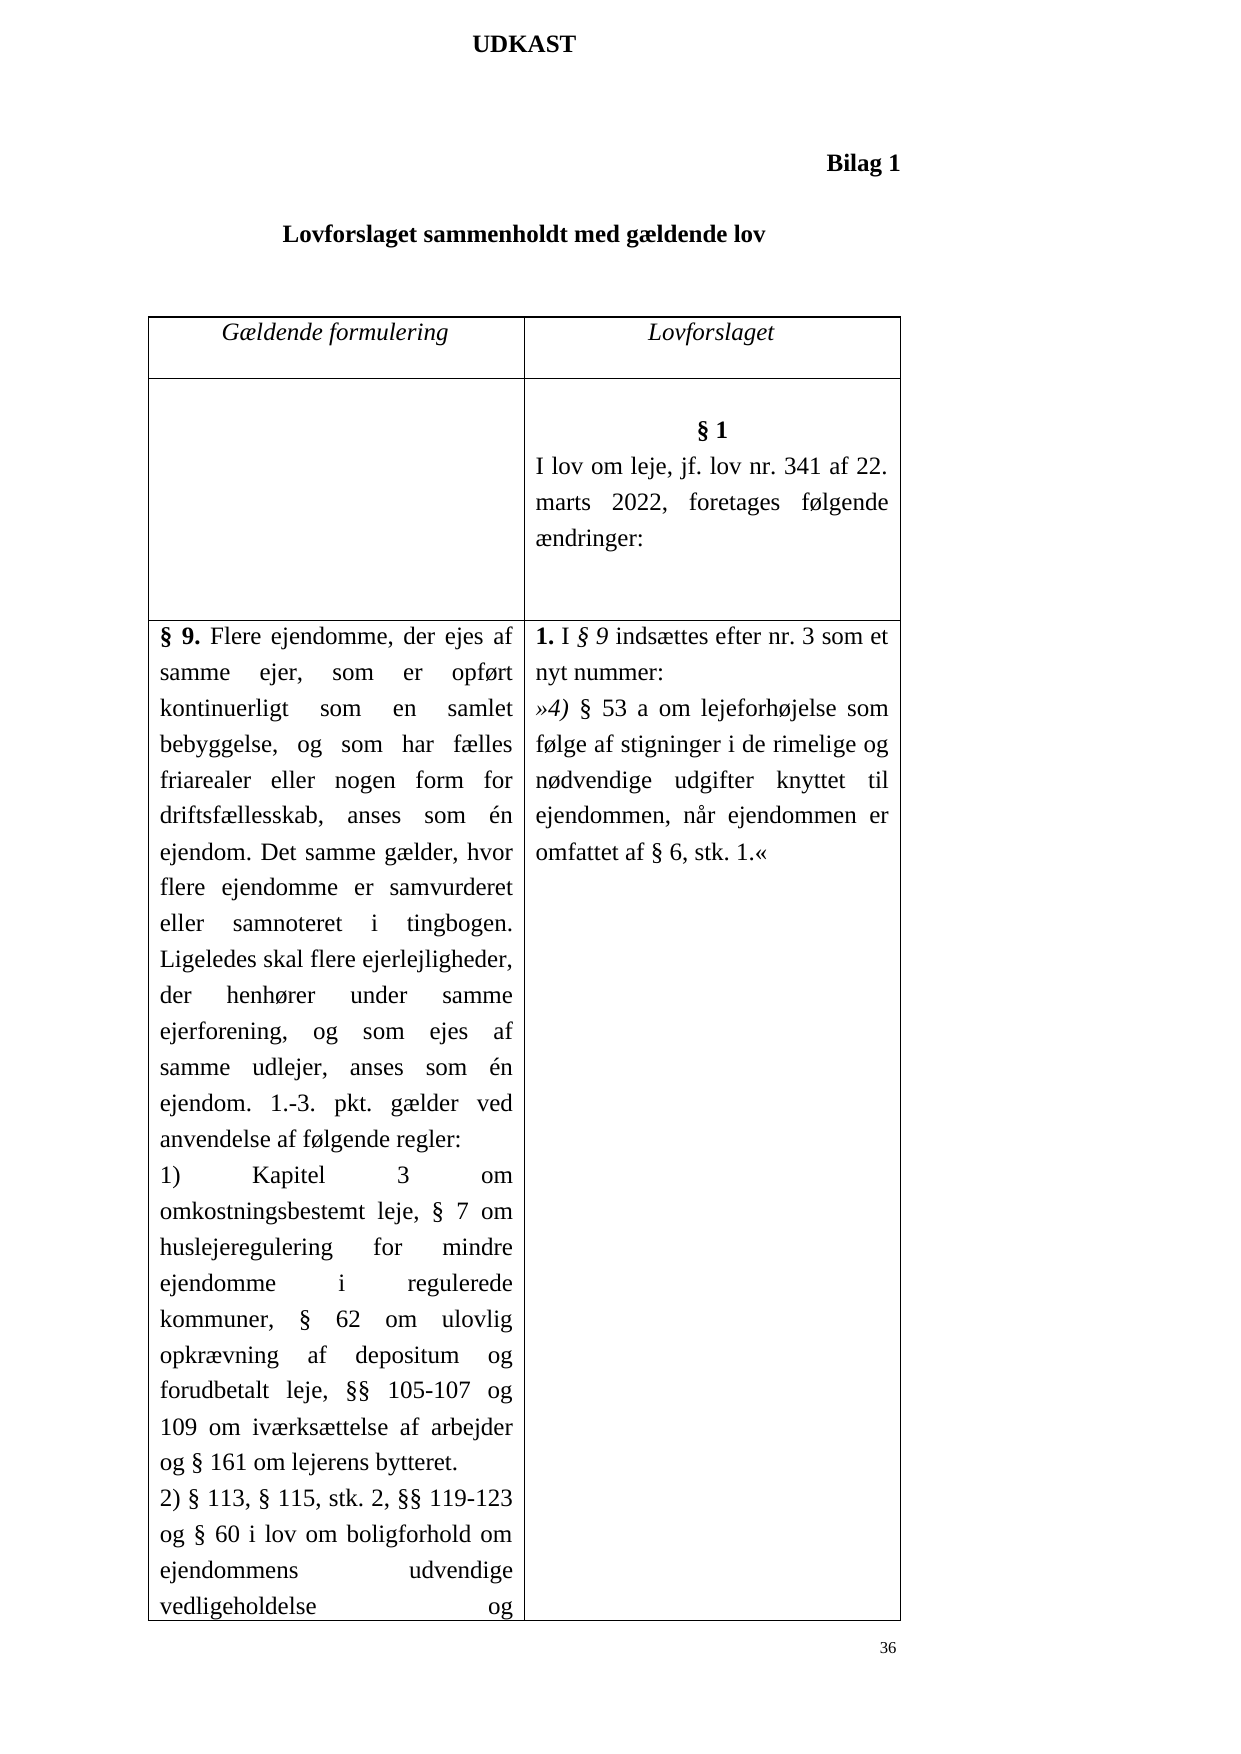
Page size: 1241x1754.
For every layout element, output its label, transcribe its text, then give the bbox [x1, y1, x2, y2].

text Bilag 1 [148, 148, 901, 176]
table_header Gældende formulering [149, 318, 524, 378]
text Lovforslaget sammenholdt med gældende lov [148, 219, 901, 248]
table_cell [149, 379, 524, 620]
table_cell § 1 I lov om leje, jf. lov nr. 341 af 22. marts 2022, foretages følgende ændringer: [525, 379, 900, 620]
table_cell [525, 621, 900, 1620]
table_header Lovforslaget [525, 318, 900, 378]
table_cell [149, 621, 524, 1620]
